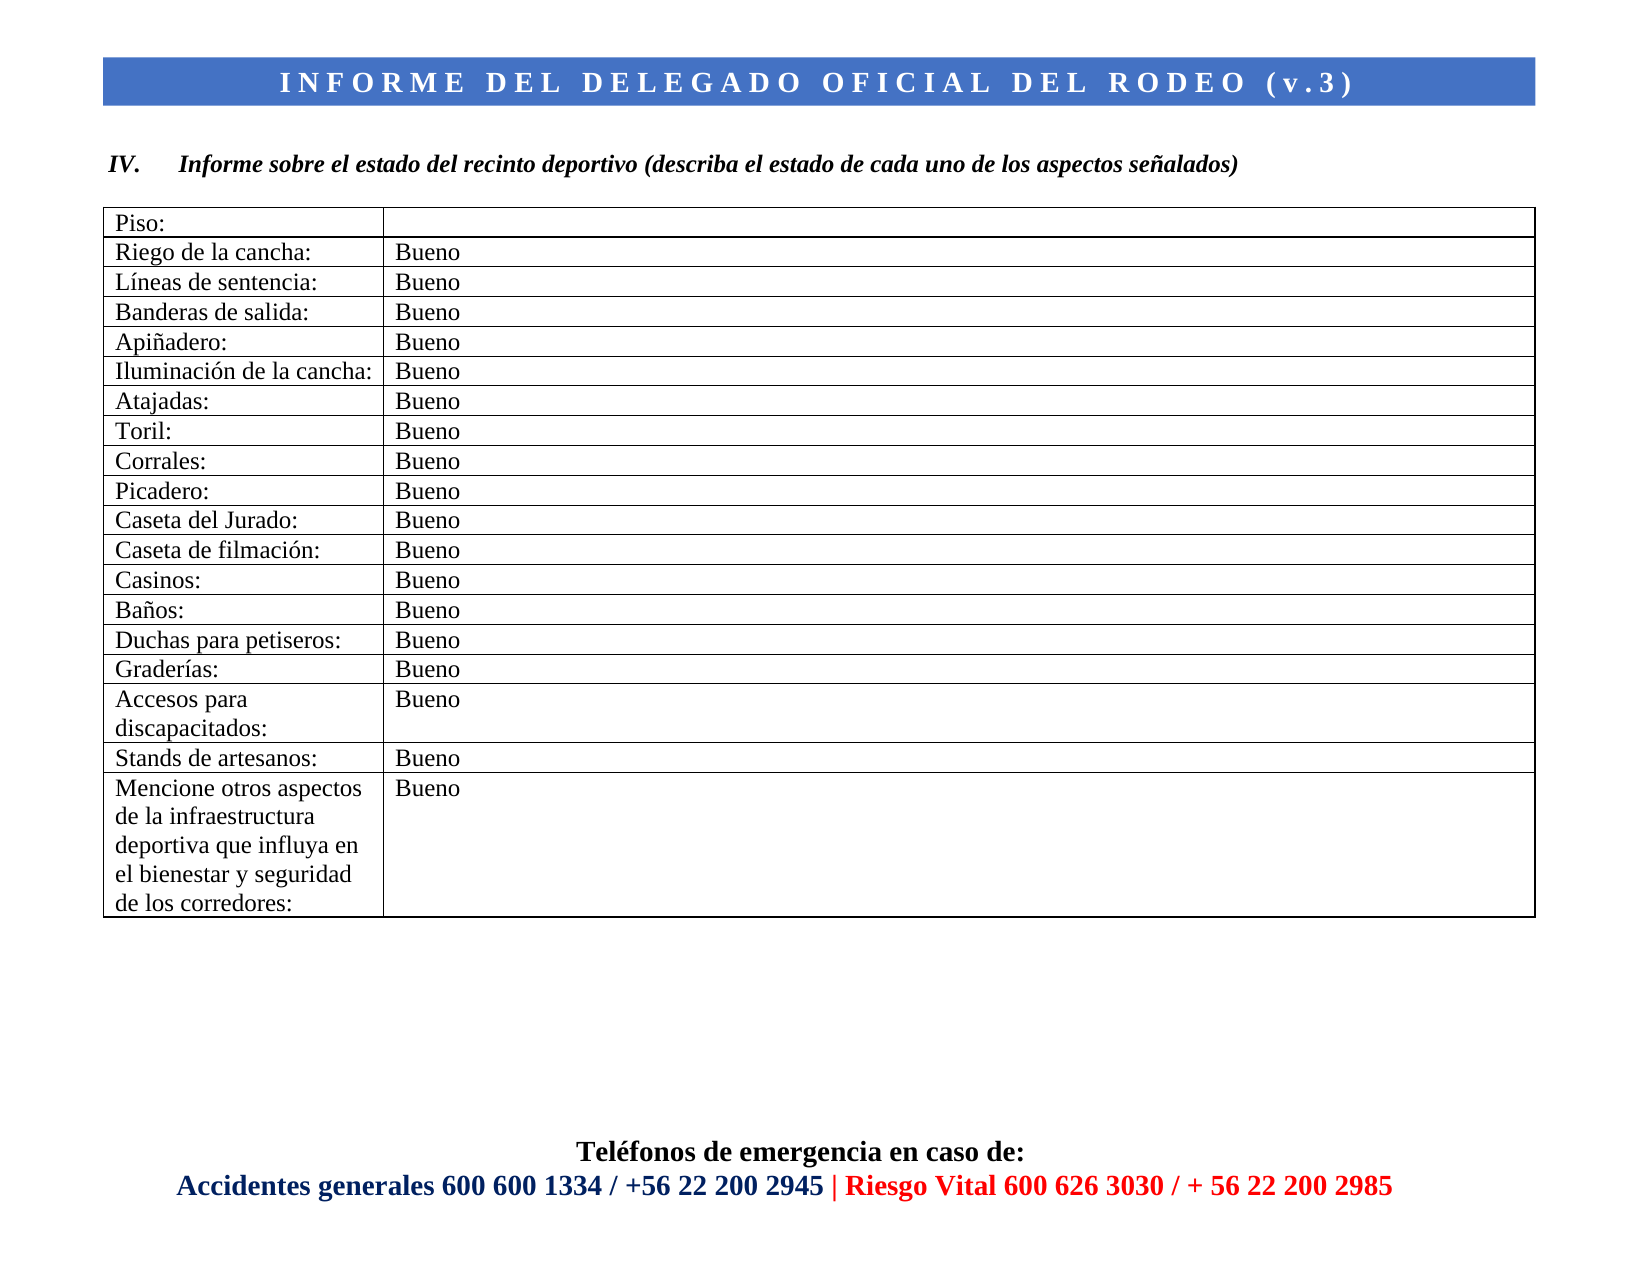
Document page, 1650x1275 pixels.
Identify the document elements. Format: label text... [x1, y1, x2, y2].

table_cell Bueno [384, 595, 1534, 624]
table_cell Bueno [384, 446, 1534, 475]
table_cell Bueno [384, 684, 1534, 742]
table_cell Bueno [384, 655, 1534, 683]
table_cell Bueno [384, 476, 1534, 504]
table_cell Stands de artesanos: [104, 743, 383, 772]
table_cell Bueno [384, 625, 1534, 653]
table_cell Caseta de filmación: [104, 535, 383, 564]
table_cell Atajadas: [104, 386, 383, 415]
table_cell Caseta del Jurado: [104, 506, 383, 534]
table_cell Bueno [384, 773, 1534, 916]
table_cell Bueno [384, 267, 1534, 296]
table_cell Mencione otros aspectos de la infraestructura deportiva que influya en el bienestar y seguridad de los corredores: [104, 773, 383, 916]
table_cell Graderías: [104, 655, 383, 683]
table_cell Duchas para petiseros: [104, 625, 383, 653]
table_cell Bueno [384, 297, 1534, 326]
table_header Piso: [104, 208, 383, 236]
table_cell Bueno [384, 357, 1534, 385]
table_cell Bueno [384, 565, 1534, 594]
table_cell Iluminación de la cancha: [104, 357, 383, 385]
table_cell Bueno [384, 327, 1534, 356]
list Informe sobre el estado del recinto deportivo (describa el estado de cada uno de los aspectos señalados) [141, 149, 1329, 178]
table_cell Apiñadero: [104, 327, 383, 356]
table_cell Bueno [384, 416, 1534, 445]
table_cell Líneas de sentencia: [104, 267, 383, 296]
table_cell Bueno [384, 506, 1534, 534]
table_cell Bueno [384, 743, 1534, 772]
table_cell Casinos: [104, 565, 383, 594]
table_cell Toril: [104, 416, 383, 445]
table_cell Banderas de salida: [104, 297, 383, 326]
table_cell Riego de la cancha: [104, 238, 383, 266]
table_cell Picadero: [104, 476, 383, 504]
table_cell Bueno [384, 386, 1534, 415]
table_cell Accesos para discapacitados: [104, 684, 383, 742]
table_cell Baños: [104, 595, 383, 624]
table_header [384, 208, 1534, 236]
table_cell Bueno [384, 535, 1534, 564]
table_cell Bueno [384, 238, 1534, 266]
table_cell Corrales: [104, 446, 383, 475]
